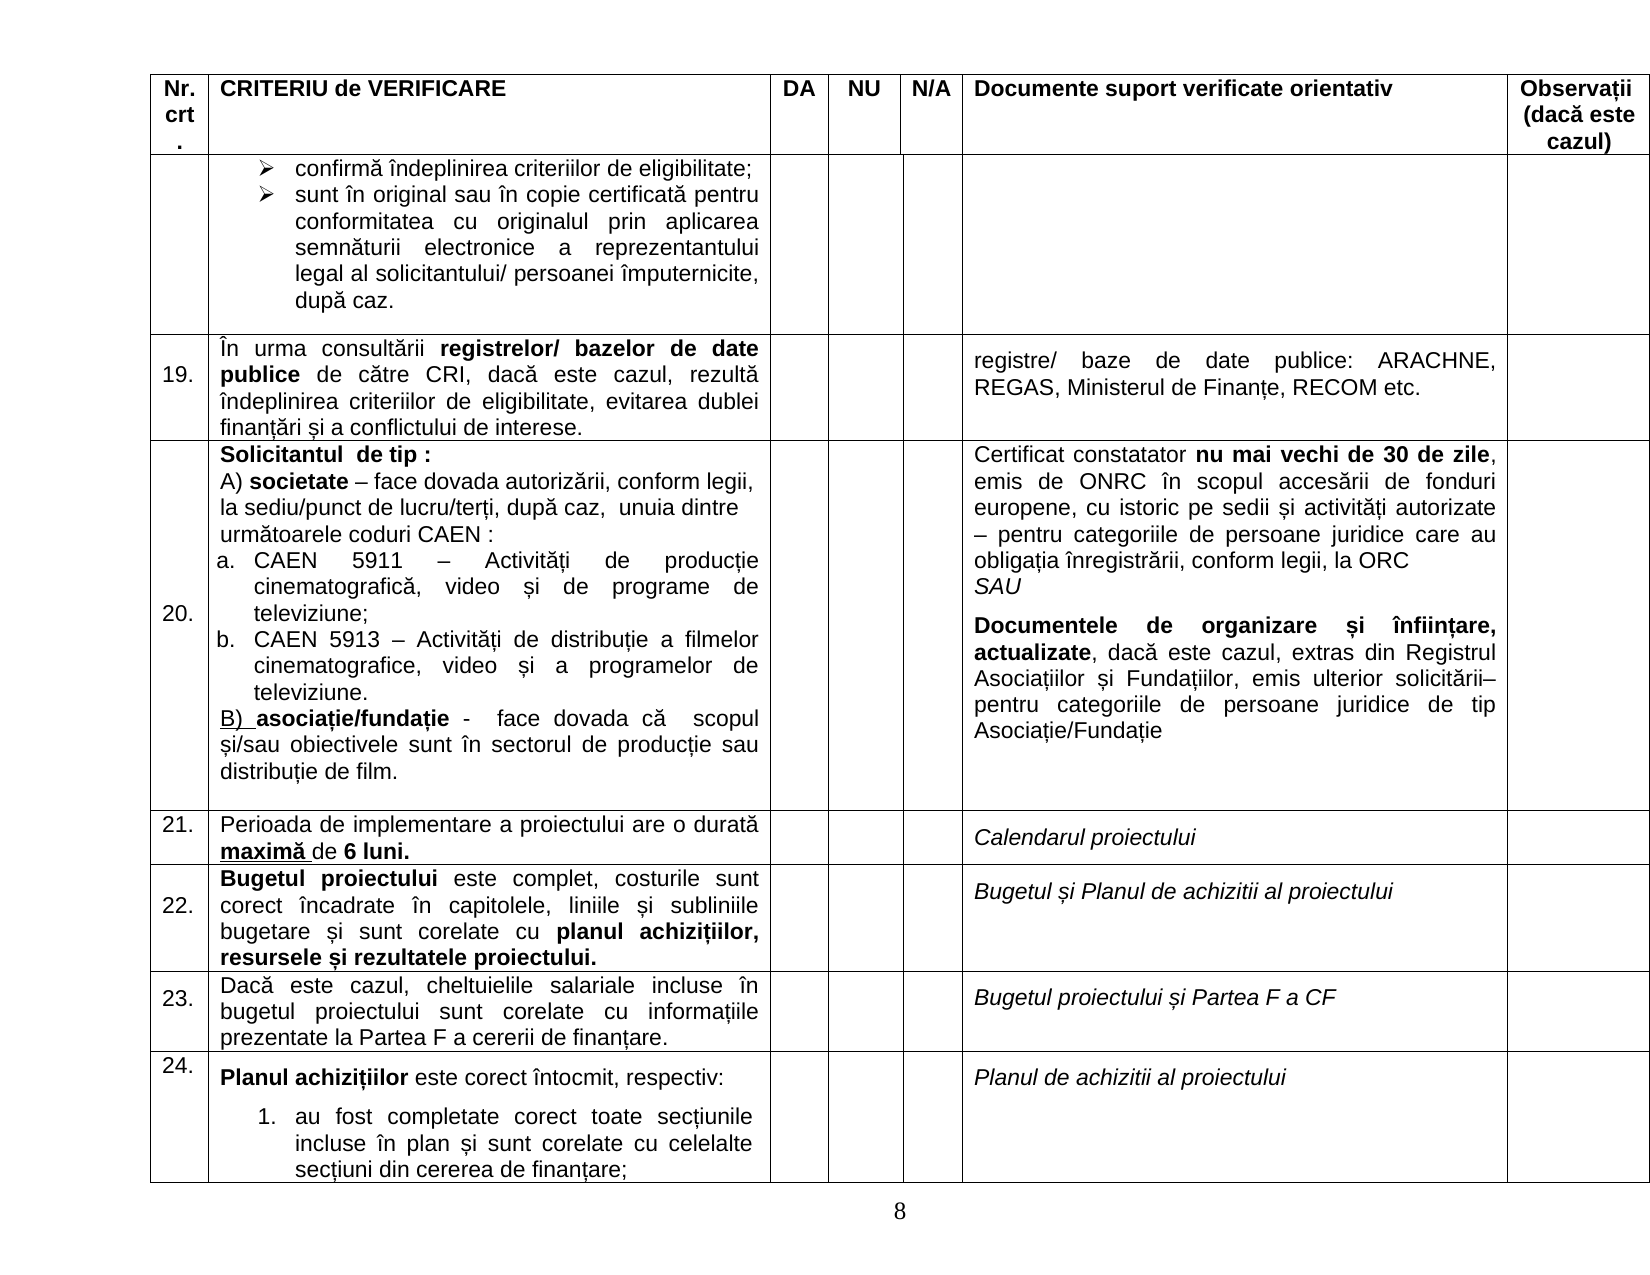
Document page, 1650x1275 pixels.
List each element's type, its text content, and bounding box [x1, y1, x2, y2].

table_cell [771, 811, 828, 864]
table_cell [151, 441, 208, 810]
table_cell [1508, 1052, 1649, 1182]
table_cell [904, 155, 962, 334]
table_cell [829, 1052, 903, 1182]
table_cell Bugetul proiectului este complet, costurile sunt corect încadrate în capitolele, liniile și subliniile bugetare și sunt corelate cu planul achizițiilor, resursele și rezultatele proiectului. [209, 865, 770, 971]
table_header NU [829, 75, 900, 154]
table_cell [1508, 335, 1649, 440]
table_cell Calendarul proiectului [963, 811, 1507, 864]
table_cell În urma consultării registrelor/ bazelor de date publice de către CRI, dacă este cazul, rezultă îndeplinirea criteriilor de eligibilitate, evitarea dublei finanțări și a conflictului de interese. [209, 335, 770, 440]
table_cell [829, 811, 903, 864]
table_cell [904, 441, 962, 810]
table_header Documente suport verificate orientativ [963, 75, 1507, 154]
table_cell [829, 335, 903, 440]
table_cell [771, 441, 828, 810]
table_cell [829, 865, 903, 971]
table_cell Certificat constatator nu mai vechi de 30 de zile, emis de ONRC în scopul accesării de fonduri europene, cu istoric pe sedii și activități autorizate – pentru categoriile de persoane juridice care au obligația înregistrării, conform legii, la ORC SAU Documentele de organizare și înființare, actualizate, dacă este cazul, extras din Registrul Asociațiilor și Fundațiilor, emis ulterior solicitării– pentru categoriile de persoane juridice de tip Asociație/Fundație [963, 441, 1507, 810]
table_cell [1508, 865, 1649, 971]
table_cell [151, 335, 208, 440]
table_cell Bugetul și Planul de achizitii al proiectului [963, 865, 1507, 971]
table_cell Dacă este cazul, cheltuielile salariale incluse în bugetul proiectului sunt corelate cu informațiile prezentate la Partea F a cererii de finanțare. [209, 972, 770, 1051]
table_cell [904, 865, 962, 971]
table_cell registre/ baze de date publice: ARACHNE, REGAS, Ministerul de Finanțe, RECOM etc. [963, 335, 1507, 440]
table_header CRITERIU de VERIFICARE [209, 75, 770, 154]
table_cell Planul de achizitii al proiectului [963, 1052, 1507, 1182]
table_header DA [771, 75, 828, 154]
table_cell Bugetul proiectului și Partea F a CF [963, 972, 1507, 1051]
table_cell [904, 1052, 962, 1182]
table_cell [151, 972, 208, 1051]
table_cell [151, 1052, 208, 1182]
table_cell Perioada de implementare a proiectului are o durată maximă de 6 luni. [209, 811, 770, 864]
table_cell [1508, 155, 1649, 334]
table_cell [771, 155, 828, 334]
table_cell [209, 1052, 770, 1182]
table_cell [771, 865, 828, 971]
table_cell [151, 811, 208, 864]
table_cell [829, 441, 903, 810]
table_cell [151, 865, 208, 971]
table_cell [829, 972, 903, 1051]
table_cell [1508, 972, 1649, 1051]
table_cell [963, 155, 1507, 334]
table_cell [904, 972, 962, 1051]
table_header Observații (dacă este cazul) [1508, 75, 1649, 154]
table_cell [904, 811, 962, 864]
table_cell [829, 155, 903, 334]
table_cell [904, 335, 962, 440]
table_cell [1508, 441, 1649, 810]
table_cell [1508, 811, 1649, 864]
table_cell [771, 335, 828, 440]
table_header N/A [901, 75, 962, 154]
table_cell Solicitantul de tip : A) societate – face dovada autorizării, conform legii, la sediu/punct de lucru/terți, după caz, unuia dintre următoarele coduri CAEN : CAEN 5911 – Activități de producție cinematografică, video și de programe de televiziune; CAEN 5913 – Activități de distribuție a filmelor cinematografice, video și a programelor de televiziune. B) asociație/fundație - face dovada că scopul și/sau obiectivele sunt în sectorul de producție sau distribuție de film. [209, 441, 770, 810]
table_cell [209, 155, 770, 334]
table_cell [151, 155, 208, 334]
table_cell [771, 972, 828, 1051]
table_header Nr. crt. [151, 75, 208, 154]
table_cell [771, 1052, 828, 1182]
